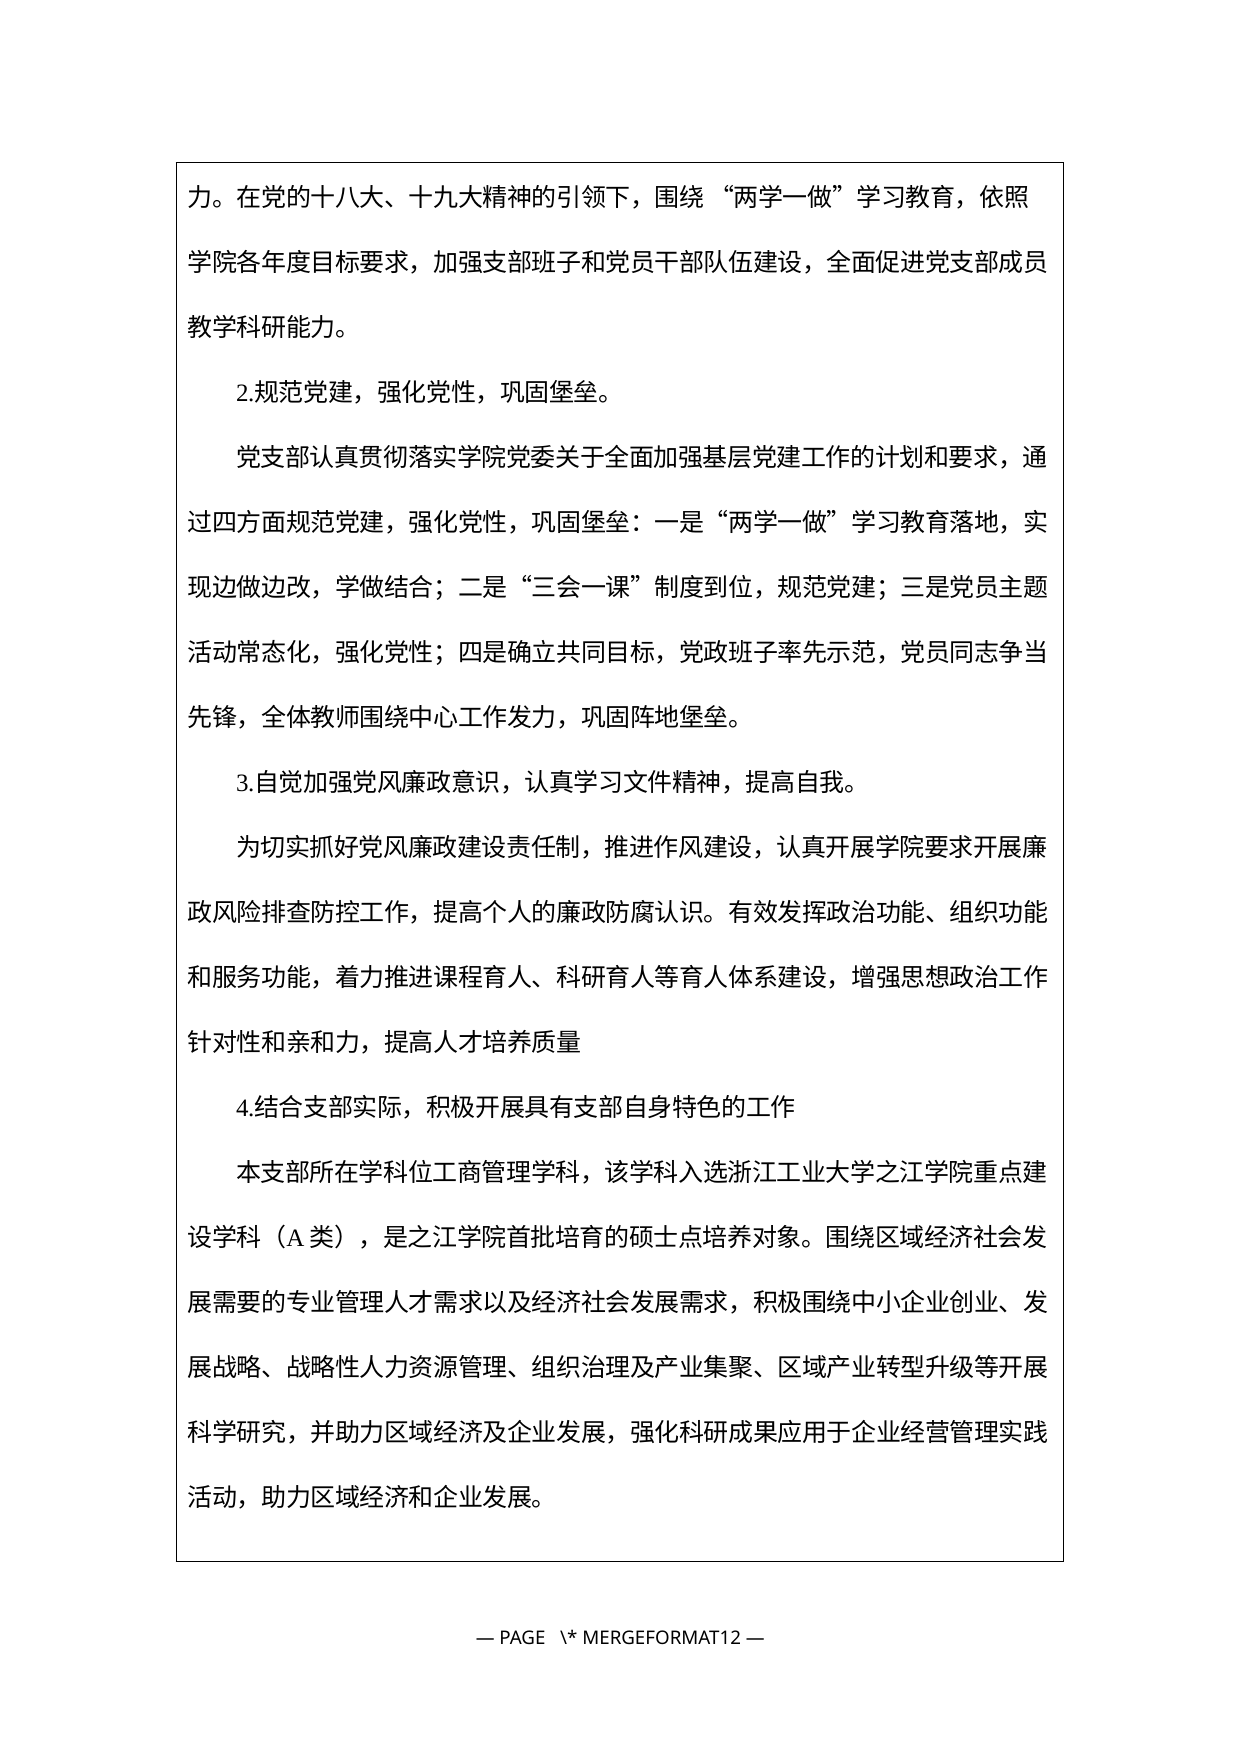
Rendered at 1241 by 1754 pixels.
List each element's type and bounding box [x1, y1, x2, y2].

table_header [177, 163, 1063, 1561]
